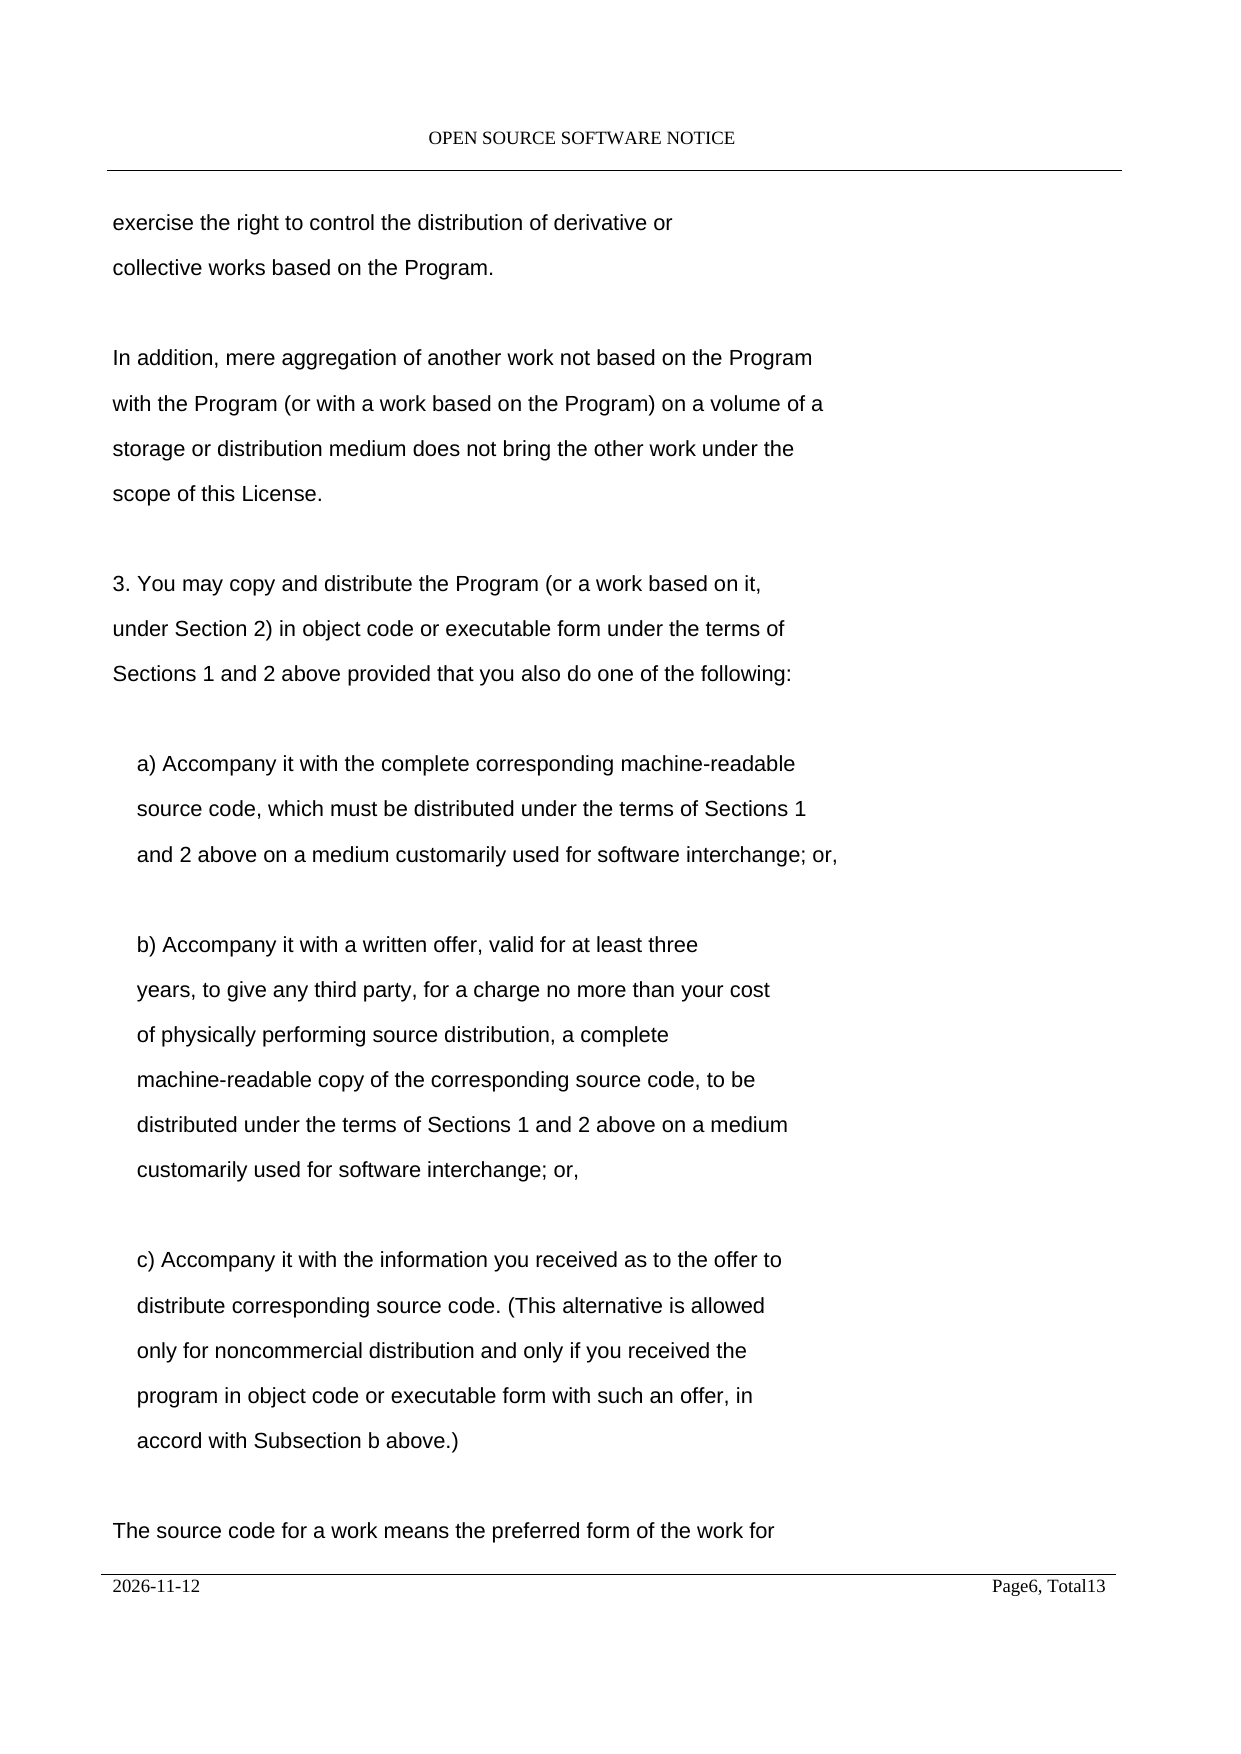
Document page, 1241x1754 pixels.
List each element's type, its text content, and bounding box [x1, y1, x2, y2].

text of physically performing source distribution, a complete [112, 1018, 1128, 1051]
text a) Accompany it with the complete corresponding machine-readable [112, 748, 1128, 780]
text Sections 1 and 2 above provided that you also do one of the following: [112, 657, 1128, 690]
text distribute corresponding source code. (This alternative is allowed [112, 1289, 1128, 1321]
text accord with Subsection b above.) [112, 1424, 1128, 1457]
text b) Accompany it with a written offer, valid for at least three [112, 928, 1128, 961]
text In addition, mere aggregation of another work not based on the Program [112, 342, 1128, 374]
text The source code for a work means the preferred form of the work for [112, 1514, 1128, 1547]
text c) Accompany it with the information you received as to the offer to [112, 1244, 1128, 1276]
text collective works based on the Program. [112, 251, 1128, 284]
text and 2 above on a medium customarily used for software interchange; or, [112, 838, 1128, 870]
text 3. You may copy and distribute the Program (or a work based on it, [112, 567, 1128, 600]
text customarily used for software interchange; or, [112, 1153, 1128, 1186]
text exercise the right to control the distribution of derivative or [112, 206, 1128, 239]
text distributed under the terms of Sections 1 and 2 above on a medium [112, 1108, 1128, 1141]
text under Section 2) in object code or executable form under the terms of [112, 612, 1128, 645]
text program in object code or executable form with such an offer, in [112, 1379, 1128, 1412]
text scope of this License. [112, 477, 1128, 509]
text years, to give any third party, for a charge no more than your cost [112, 973, 1128, 1006]
text with the Program (or with a work based on the Program) on a volume of a [112, 387, 1128, 419]
text storage or distribution medium does not bring the other work under the [112, 432, 1128, 464]
text only for noncommercial distribution and only if you received the [112, 1334, 1128, 1366]
text source code, which must be distributed under the terms of Sections 1 [112, 793, 1128, 825]
text machine-readable copy of the corresponding source code, to be [112, 1063, 1128, 1096]
